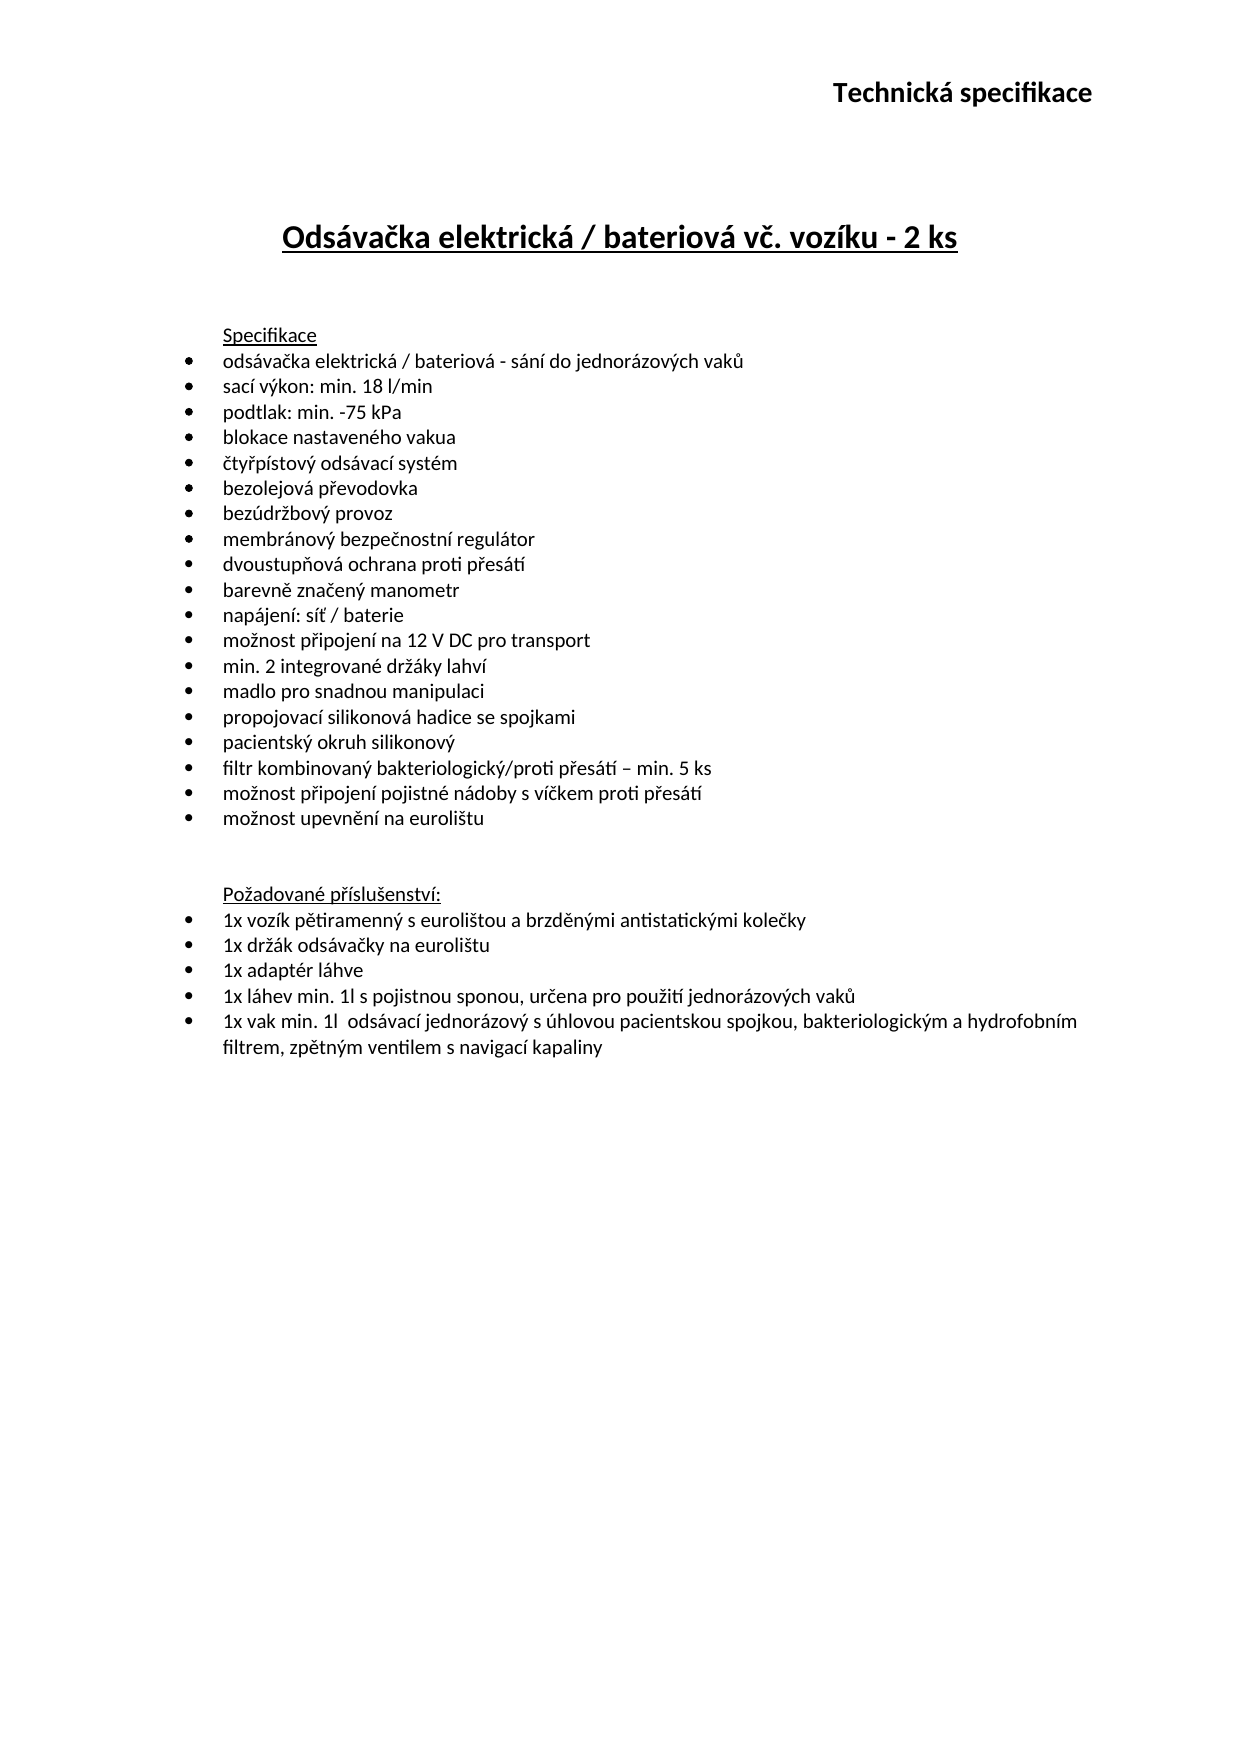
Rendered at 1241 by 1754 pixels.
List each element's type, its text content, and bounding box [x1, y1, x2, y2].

list pacientský okruh silikonový [185, 729, 1093, 755]
text Odsávačka elektrická / bateriová vč. vozíku - 2 ks [148, 216, 1093, 257]
list 1x držák odsávačky na eurolištu [185, 932, 1093, 958]
list sací výkon: min. 18 l/min [185, 373, 1093, 399]
list čtyřpístový odsávací systém [185, 450, 1093, 475]
list membránový bezpečnostní regulátor [185, 526, 1093, 551]
list bezolejová převodovka [185, 475, 1093, 501]
list dvoustupňová ochrana proti přesátí [185, 551, 1093, 577]
list možnost připojení pojistné nádoby s víčkem proti přesátí [185, 780, 1093, 806]
list propojovací silikonová hadice se spojkami [185, 704, 1093, 729]
list možnost připojení na 12 V DC pro transport [185, 628, 1093, 653]
list Požadované příslušenství: [223, 881, 1093, 907]
list napájení: síť / baterie [185, 602, 1093, 628]
list podtlak: min. -75 kPa [185, 399, 1093, 424]
list min. 2 integrované držáky lahví [185, 653, 1093, 678]
list barevně značený manometr [185, 577, 1093, 602]
list 1x láhev min. 1l s pojistnou sponou, určena pro použití jednorázových vaků [185, 983, 1093, 1008]
list blokace nastaveného vakua [185, 424, 1093, 450]
list 1x adaptér láhve [185, 958, 1093, 983]
list bezúdržbový provoz [185, 501, 1093, 526]
list madlo pro snadnou manipulaci [185, 678, 1093, 704]
list 1x vak min. 1l odsávací jednorázový s úhlovou pacientskou spojkou, bakteriologickým a hydrofobním filtrem, zpětným ventilem s navigací kapaliny [185, 1008, 1093, 1059]
list Specifikace [223, 323, 1093, 348]
list filtr kombinovaný bakteriologický/proti přesátí – min. 5 ks [185, 755, 1093, 780]
list odsávačka elektrická / bateriová - sání do jednorázových vaků [185, 348, 1093, 373]
list možnost upevnění na eurolištu [185, 806, 1093, 831]
list 1x vozík pětiramenný s eurolištou a brzděnými antistatickými kolečky [185, 907, 1093, 932]
